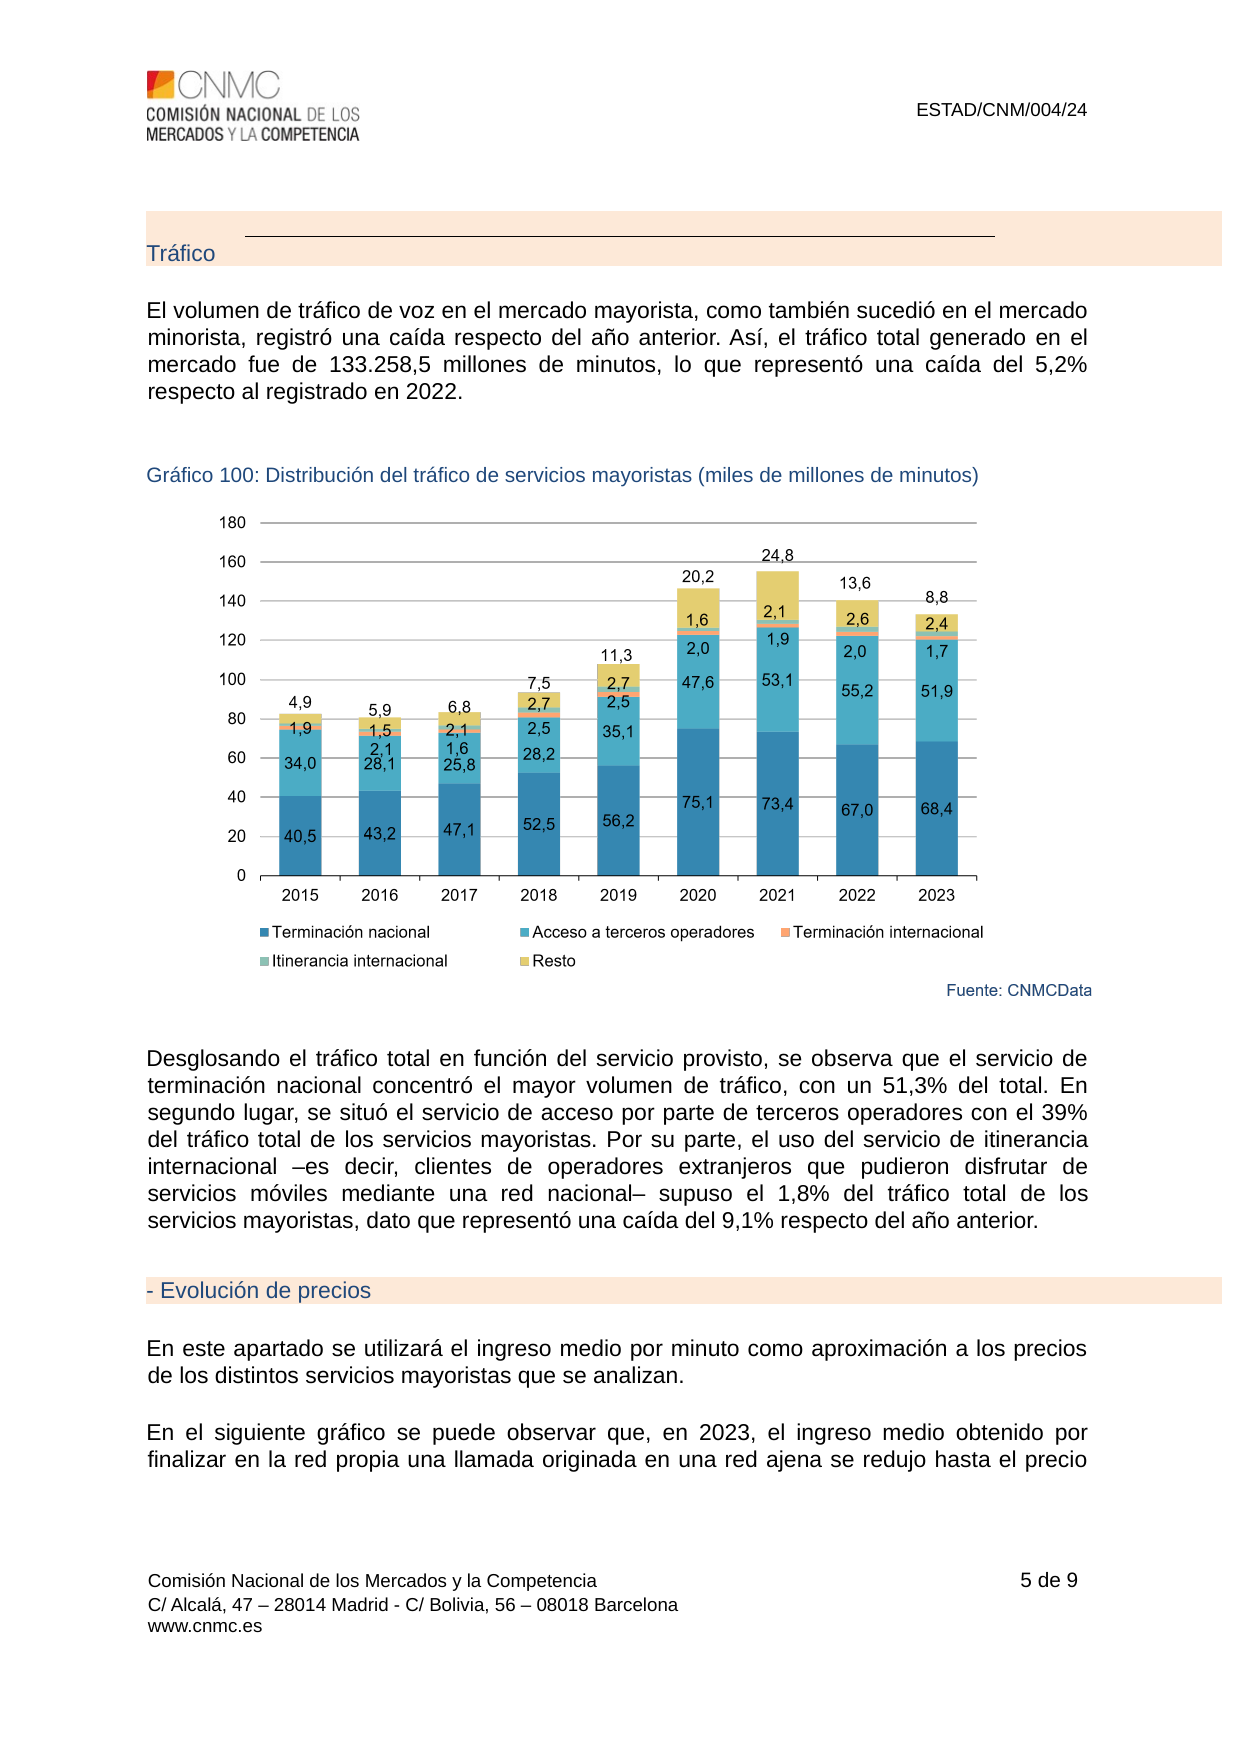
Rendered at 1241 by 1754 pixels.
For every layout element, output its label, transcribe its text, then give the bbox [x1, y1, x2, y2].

text El volumen de tráfico de voz en el mercado mayorista, como también sucedió en el mercado minorista, registró una caída respecto del año anterior. Así, el tráfico total generado en el mercado fue de 133.258,5 millones de minutos, lo que representó una caída del 5,2% respecto al registrado en 2022. [146, 297, 1089, 404]
picture [147, 70, 360, 141]
text Gráfico 100: Distribución del tráfico de servicios mayoristas (miles de millones de minutos) [146, 462, 1092, 486]
subtitle Tráfico [146, 211, 1222, 266]
text Desglosando el tráfico total en función del servicio provisto, se observa que el servicio de terminación nacional concentró el mayor volumen de tráfico, con un 51,3% del total. En segundo lugar, se situó el servicio de acceso por parte de terceros operadores con el 39% del tráfico total de los servicios mayoristas. Por su parte, el uso del servicio de itinerancia internacional –es decir, clientes de operadores extranjeros que pudieron disfrutar de servicios móviles mediante una red nacional– supuso el 1,8% del tráfico total de los servicios mayoristas, dato que representó una caída del 9,1% respecto del año anterior. [146, 1045, 1089, 1233]
subtitle ‐ Evolución de precios [146, 1277, 1222, 1304]
text En este apartado se utilizará el ingreso medio por minuto como aproximación a los precios de los distintos servicios mayoristas que se analizan. [146, 1335, 1089, 1389]
picture [219, 516, 1092, 996]
